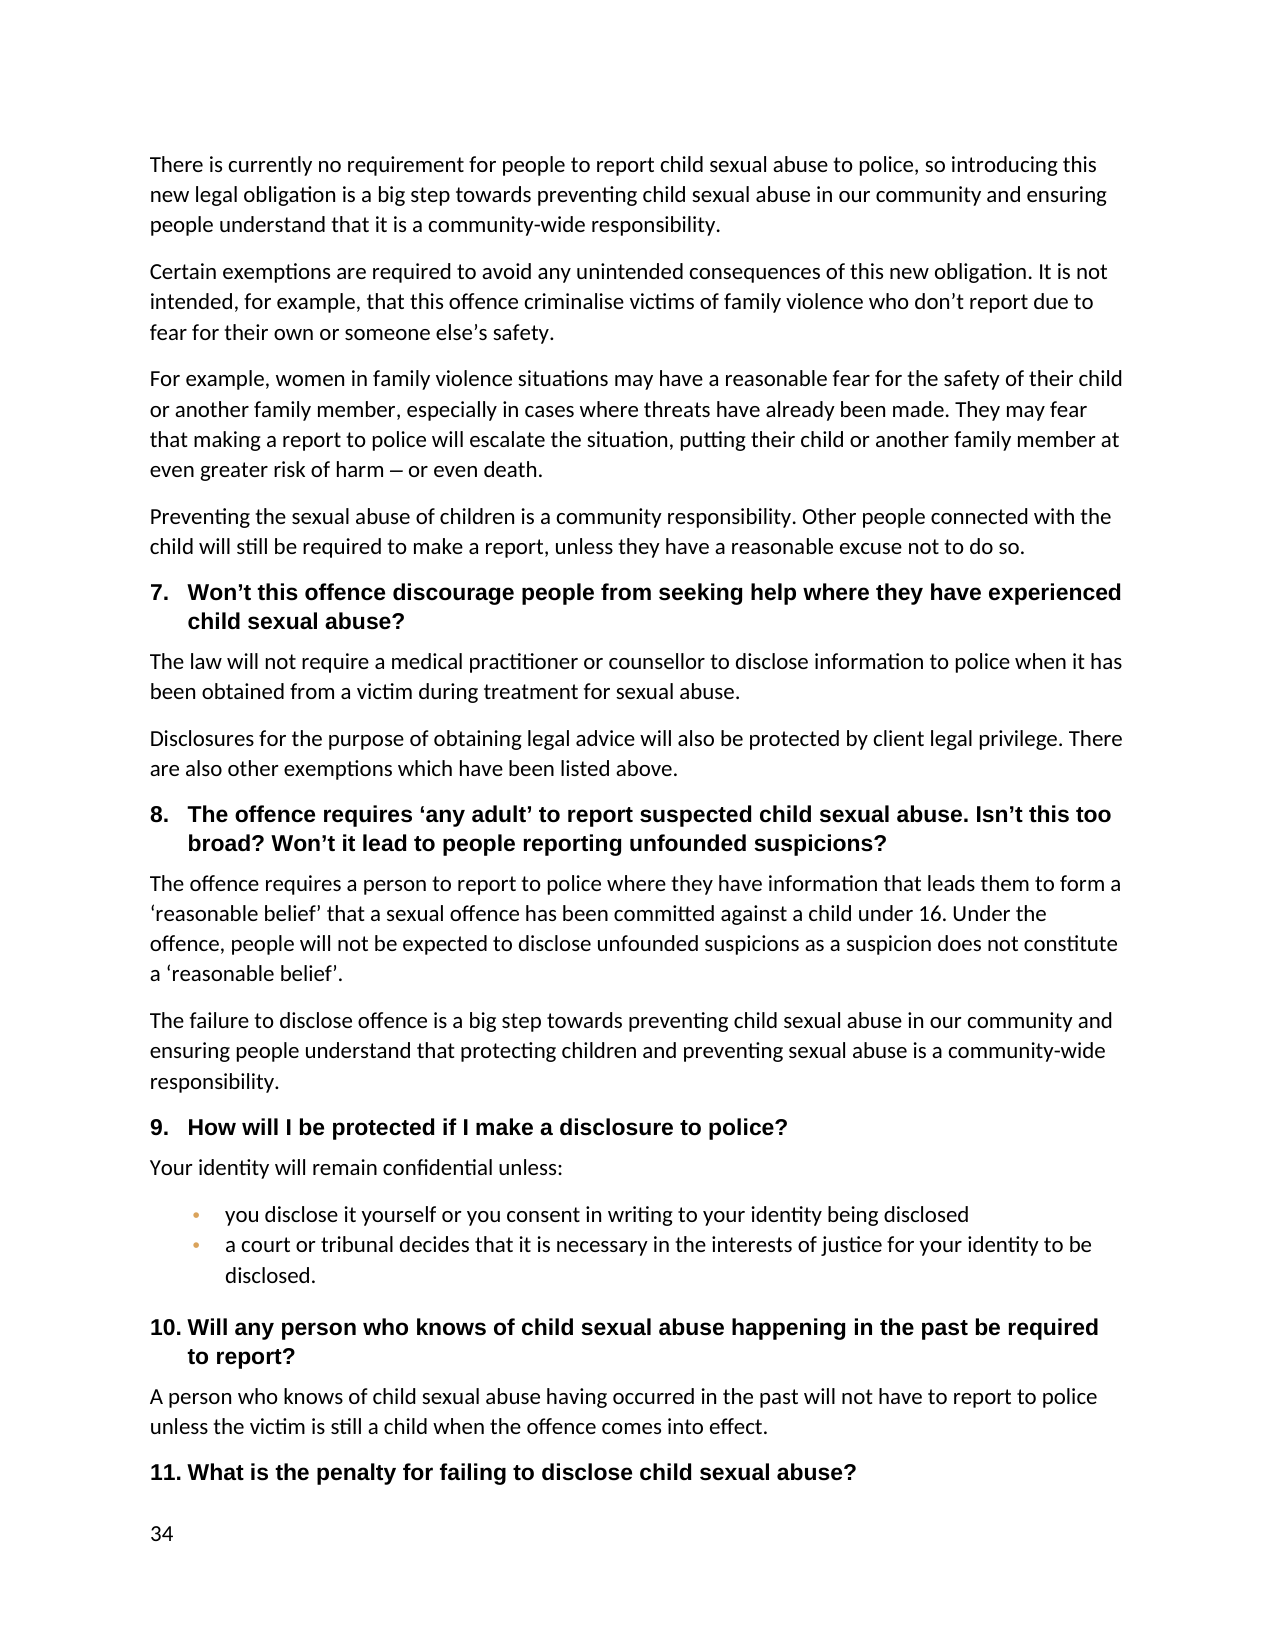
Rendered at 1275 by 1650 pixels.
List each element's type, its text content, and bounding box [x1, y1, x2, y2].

list The offence requires ‘any adult’ to report suspected child sexual abuse. Isn’t this too broad? Won’t it lead to people reporting unfounded suspicions? [150, 801, 1125, 856]
list Will any person who knows of child sexual abuse happening in the past be required to report? [150, 1314, 1125, 1369]
list How will I be protected if I make a disclosure to police? [150, 1114, 1125, 1140]
text Preventing the sexual abuse of children is a community responsibility. Other people connected with the child will still be required to make a report, unless they have a reasonable excuse not to do so. [149, 502, 1125, 560]
list Won’t this offence discourage people from seeking help where they have experienced child sexual abuse? [150, 579, 1125, 634]
text There is currently no requirement for people to report child sexual abuse to police, so introducing this new legal obligation is a big step towards preventing child sexual abuse in our community and ensuring people understand that it is a community-wide responsibility. [149, 150, 1125, 238]
text Certain exemptions are required to avoid any unintended consequences of this new obligation. It is not intended, for example, that this offence criminalise victims of family violence who don’t report due to fear for their own or someone else’s safety. [149, 257, 1125, 346]
text A person who knows of child sexual abuse having occurred in the past will not have to report to police unless the victim is still a child when the offence comes into effect. [149, 1382, 1125, 1440]
list a court or tribunal decides that it is necessary in the interests of justice for your identity to be disclosed. [192, 1230, 1125, 1289]
text For example, women in family violence situations may have a reasonable fear for the safety of their child or another family member, especially in cases where threats have already been made. They may fear that making a report to police will escalate the situation, putting their child or another family member at even greater risk of harm – or even death. [149, 364, 1125, 483]
text The offence requires a person to report to police where they have information that leads them to form a ‘reasonable belief’ that a sexual offence has been committed against a child under 16. Under the offence, people will not be expected to disclose unfounded suspicions as a suspicion does not constitute a ‘reasonable belief’. [149, 869, 1125, 988]
text Your identity will remain confidential unless: [149, 1153, 1125, 1181]
text The law will not require a medical practitioner or counsellor to disclose information to police when it has been obtained from a victim during treatment for sexual abuse. [149, 647, 1125, 705]
text The failure to disclose offence is a big step towards preventing child sexual abuse in our community and ensuring people understand that protecting children and preventing sexual abuse is a community-wide responsibility. [149, 1006, 1125, 1095]
text Disclosures for the purpose of obtaining legal advice will also be protected by client legal privilege. There are also other exemptions which have been listed above. [149, 724, 1125, 782]
list What is the penalty for failing to disclose child sexual abuse? [150, 1459, 1125, 1486]
list you disclose it yourself or you consent in writing to your identity being disclosed [192, 1200, 1125, 1228]
